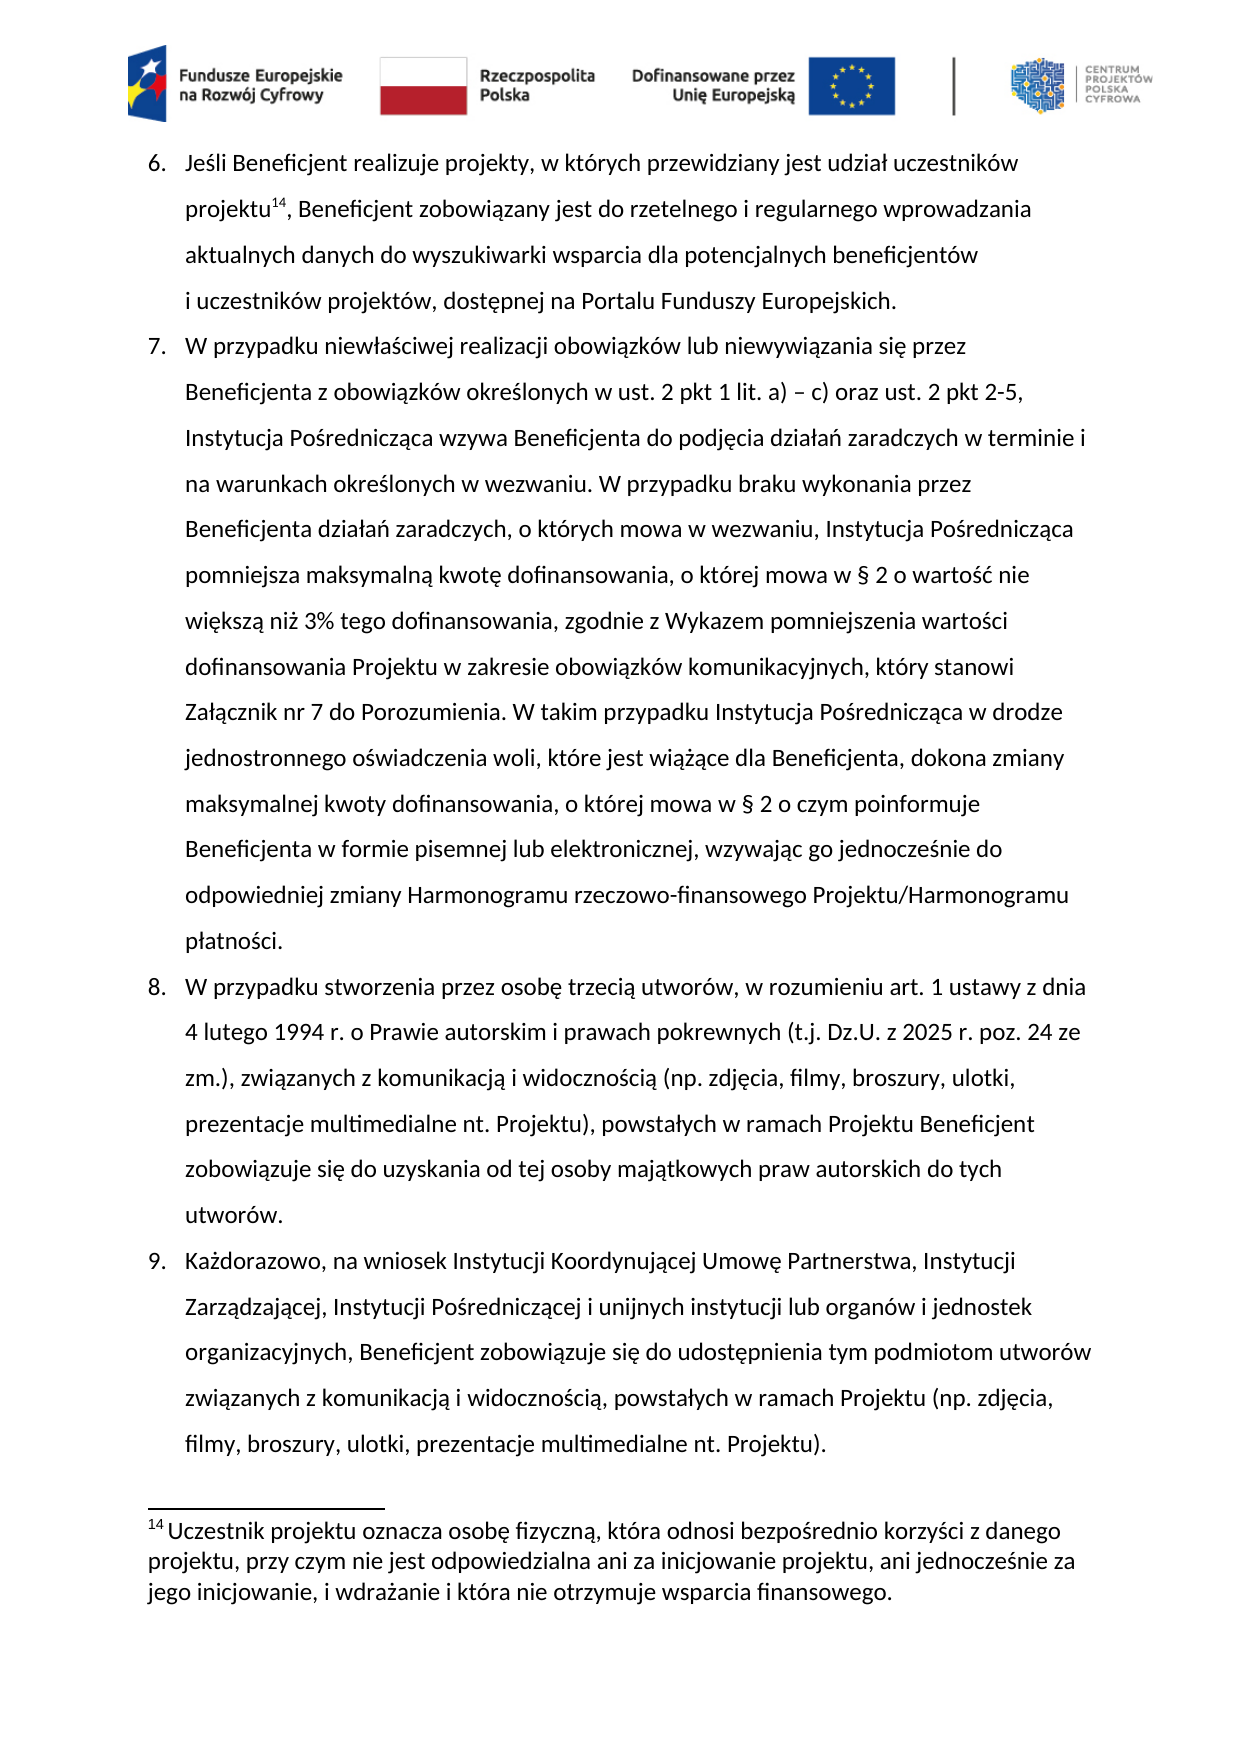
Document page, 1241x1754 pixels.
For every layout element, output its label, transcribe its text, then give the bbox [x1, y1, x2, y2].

list Każdorazowo, na wniosek Instytucji Koordynującej Umowę Partnerstwa, Instytucji Zarządzającej, Instytucji Pośredniczącej i unijnych instytucji lub organów i jednostek organizacyjnych, Beneficjent zobowiązuje się do udostępnienia tym podmiotom utworów związanych z komunikacją i widocznością, powstałych w ramach Projektu (np. zdjęcia, filmy, broszury, ulotki, prezentacje multimedialne nt. Projektu). [148, 1245, 1093, 1458]
list Jeśli Beneficjent realizuje projekty, w których przewidziany jest udział uczestników projektu, Beneficjent zobowiązany jest do rzetelnego i regularnego wprowadzania aktualnych danych do wyszukiwarki wsparcia dla potencjalnych beneficjentów i uczestników projektów, dostępnej na Portalu Funduszy Europejskich. [148, 148, 1093, 315]
picture [128, 45, 1153, 122]
list W przypadku niewłaściwej realizacji obowiązków lub niewywiązania się przez Beneficjenta z obowiązków określonych w ust. 2 pkt 1 lit. a) – c) oraz ust. 2 pkt 2-5, Instytucja Pośrednicząca wzywa Beneficjenta do podjęcia działań zaradczych w terminie i na warunkach określonych w wezwaniu. W przypadku braku wykonania przez Beneficjenta działań zaradczych, o których mowa w wezwaniu, Instytucja Pośrednicząca pomniejsza maksymalną kwotę dofinansowania, o której mowa w § 2 o wartość nie większą niż 3% tego dofinansowania, zgodnie z Wykazem pomniejszenia wartości dofinansowania Projektu w zakresie obowiązków komunikacyjnych, który stanowi Załącznik nr 7 do Porozumienia. W takim przypadku Instytucja Pośrednicząca w drodze jednostronnego oświadczenia woli, które jest wiążące dla Beneficjenta, dokona zmiany maksymalnej kwoty dofinansowania, o której mowa w § 2 o czym poinformuje Beneficjenta w formie pisemnej lub elektronicznej, wzywając go jednocześnie do odpowiedniej zmiany Harmonogramu rzeczowo-finansowego Projektu/Harmonogramu płatności. [148, 331, 1093, 956]
list W przypadku stworzenia przez osobę trzecią utworów, w rozumieniu art. 1 ustawy z dnia 4 lutego 1994 r. o Prawie autorskim i prawach pokrewnych (t.j. Dz.U. z 2025 r. poz. 24 ze zm.), związanych z komunikacją i widocznością (np. zdjęcia, filmy, broszury, ulotki, prezentacje multimedialne nt. Projektu), powstałych w ramach Projektu Beneficjent zobowiązuje się do uzyskania od tej osoby majątkowych praw autorskich do tych utworów. [148, 971, 1093, 1230]
